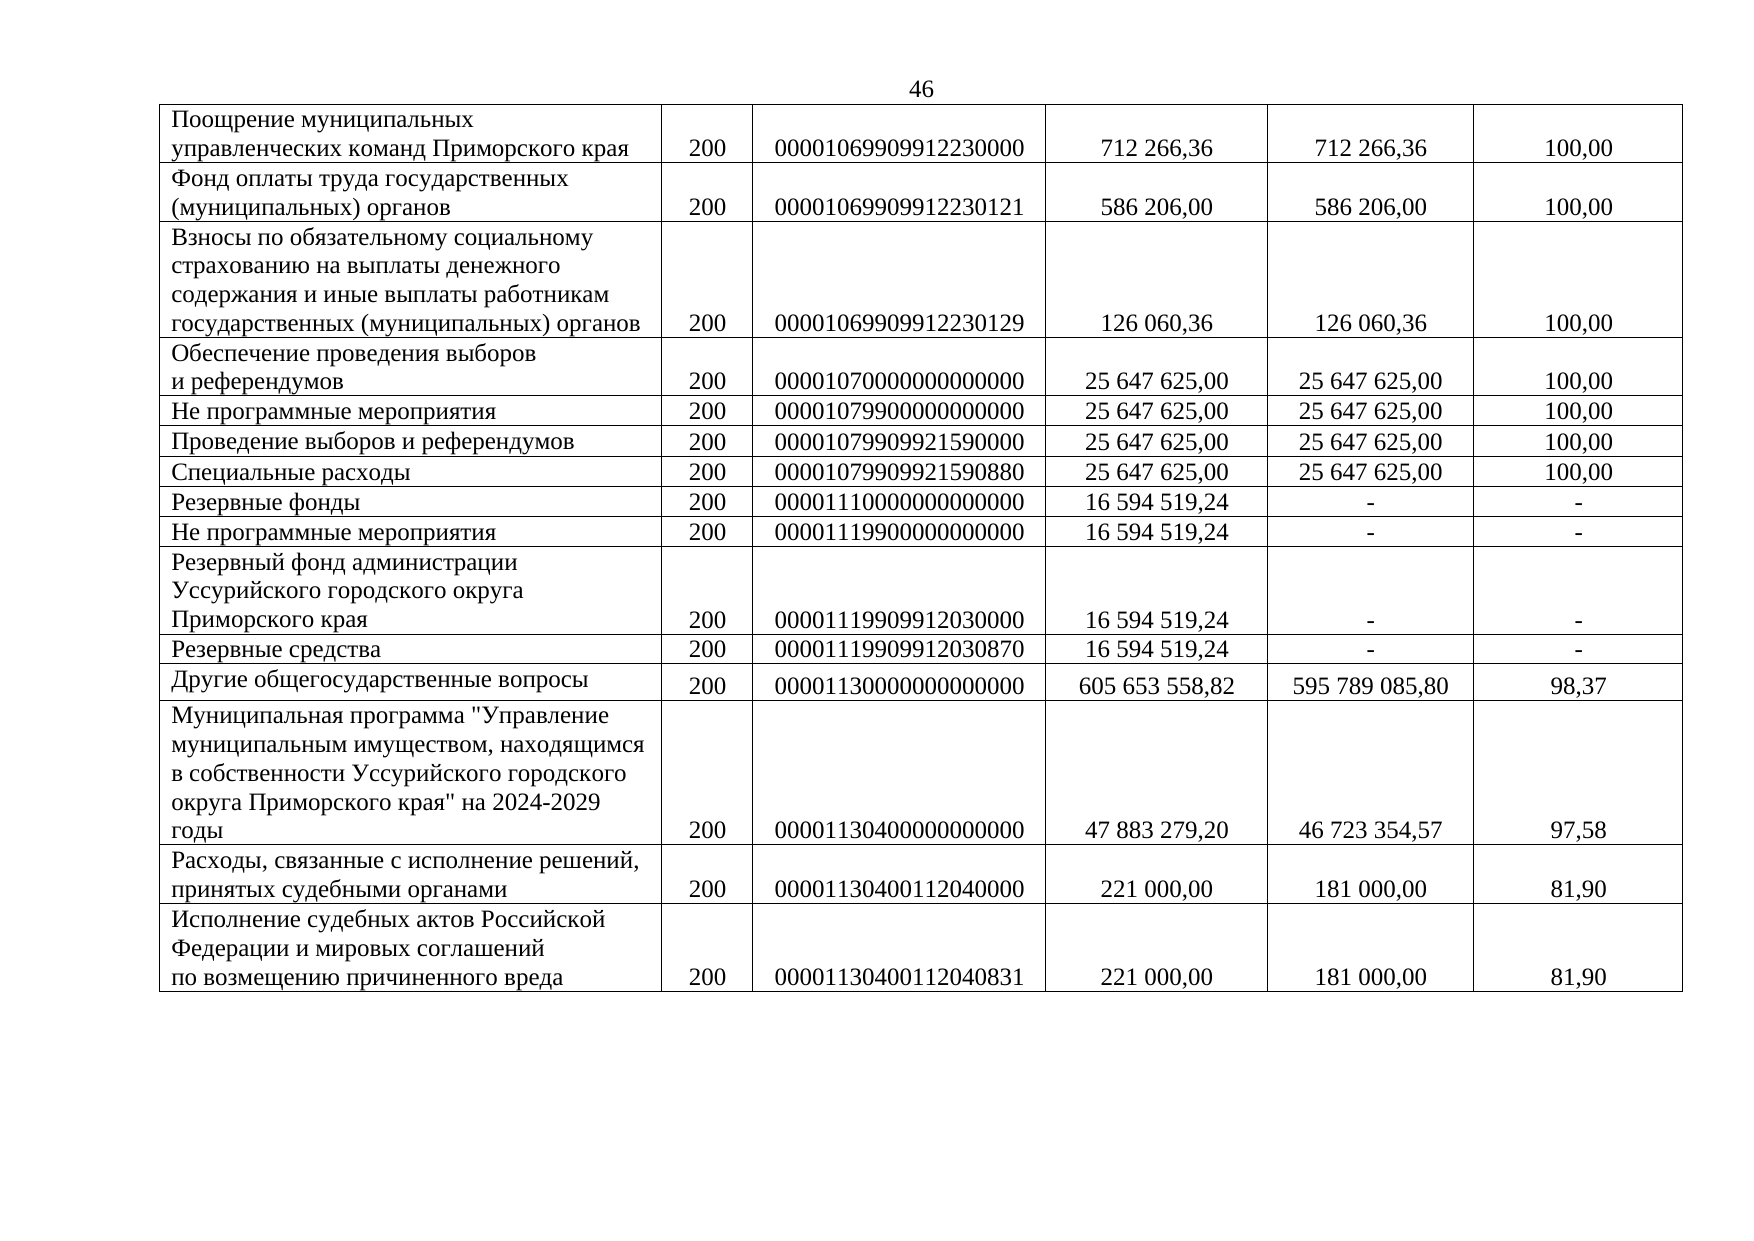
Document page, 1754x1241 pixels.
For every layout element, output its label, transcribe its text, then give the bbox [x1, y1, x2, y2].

table_cell 00001110000000000000 [753, 487, 1045, 516]
table_cell 200 [662, 517, 752, 546]
table_cell 00001130400000000000 [753, 701, 1045, 844]
table_cell 221 000,00 [1046, 845, 1267, 903]
table_cell 00001119909912030000 [753, 547, 1045, 633]
table_cell 100,00 [1474, 222, 1682, 337]
table_cell - [1474, 487, 1682, 516]
table_cell 00001070000000000000 [753, 338, 1045, 395]
table_cell Не программные мероприятия [160, 517, 661, 546]
table_cell 126 060,36 [1268, 222, 1473, 337]
table_cell Муниципальная программа "Управление муниципальным имуществом, находящимся в собственности Уссурийского городского округа Приморского края" на 2024-2029 годы [160, 701, 661, 844]
table_cell 712 266,36 [1268, 105, 1473, 162]
table_cell 200 [662, 457, 752, 486]
table_cell 100,00 [1474, 426, 1682, 456]
table_cell 25 647 625,00 [1046, 396, 1267, 425]
table_cell 16 594 519,24 [1046, 635, 1267, 663]
table_cell 00001119909912030870 [753, 635, 1045, 663]
table_cell Взносы по обязательному социальному страхованию на выплаты денежного содержания и иные выплаты работникам государственных (муниципальных) органов [160, 222, 661, 337]
table_cell 126 060,36 [1046, 222, 1267, 337]
table_cell 100,00 [1474, 457, 1682, 486]
table_cell 200 [662, 635, 752, 663]
table_cell 712 266,36 [1046, 105, 1267, 162]
table_cell 81,90 [1474, 904, 1682, 991]
table_cell 00001130400112040000 [753, 845, 1045, 903]
table_cell 200 [662, 163, 752, 221]
table_cell 47 883 279,20 [1046, 701, 1267, 844]
table_cell - [1268, 487, 1473, 516]
table_cell 16 594 519,24 [1046, 487, 1267, 516]
table_cell Поощрение муниципальных управленческих команд Приморского края [160, 105, 661, 162]
table_cell Проведение выборов и референдумов [160, 426, 661, 456]
table_cell - [1474, 517, 1682, 546]
table_cell - [1474, 547, 1682, 633]
table_cell 00001069909912230121 [753, 163, 1045, 221]
table_cell 200 [662, 547, 752, 633]
table_cell 100,00 [1474, 163, 1682, 221]
table_cell Другие общегосударственные вопросы [160, 664, 661, 699]
table_cell Не программные мероприятия [160, 396, 661, 425]
table_cell 200 [662, 222, 752, 337]
table_cell - [1268, 547, 1473, 633]
table_cell 00001119900000000000 [753, 517, 1045, 546]
table_cell 98,37 [1474, 664, 1682, 699]
table_cell 100,00 [1474, 105, 1682, 162]
table_cell 81,90 [1474, 845, 1682, 903]
table_cell 200 [662, 845, 752, 903]
table_cell 586 206,00 [1268, 163, 1473, 221]
table_cell 200 [662, 487, 752, 516]
table_cell 16 594 519,24 [1046, 547, 1267, 633]
table_cell 200 [662, 426, 752, 456]
table_cell 00001069909912230129 [753, 222, 1045, 337]
table_cell Резервный фонд администрации Уссурийского городского округа Приморского края [160, 547, 661, 633]
table_cell 00001069909912230000 [753, 105, 1045, 162]
table_cell 200 [662, 105, 752, 162]
table_cell 181 000,00 [1268, 904, 1473, 991]
table_cell 200 [662, 396, 752, 425]
table_cell 25 647 625,00 [1268, 426, 1473, 456]
table_cell Специальные расходы [160, 457, 661, 486]
table_cell 46 723 354,57 [1268, 701, 1473, 844]
table_cell 25 647 625,00 [1268, 457, 1473, 486]
table_cell 25 647 625,00 [1046, 338, 1267, 395]
table_cell Расходы, связанные с исполнение решений, принятых судебными органами [160, 845, 661, 903]
table_cell 00001079900000000000 [753, 396, 1045, 425]
table_cell 200 [662, 701, 752, 844]
table_cell 100,00 [1474, 396, 1682, 425]
table_cell 25 647 625,00 [1046, 426, 1267, 456]
table_cell 00001079909921590000 [753, 426, 1045, 456]
table_cell Резервные фонды [160, 487, 661, 516]
table_cell - [1474, 635, 1682, 663]
table_cell 16 594 519,24 [1046, 517, 1267, 546]
table_cell 25 647 625,00 [1046, 457, 1267, 486]
table_cell Обеспечение проведения выборов и референдумов [160, 338, 661, 395]
table_cell 200 [662, 664, 752, 699]
table_cell 00001130400112040831 [753, 904, 1045, 991]
table_cell 595 789 085,80 [1268, 664, 1473, 699]
table_cell Исполнение судебных актов Российской Федерации и мировых соглашений по возмещению причиненного вреда [160, 904, 661, 991]
table_cell 25 647 625,00 [1268, 338, 1473, 395]
table_cell 586 206,00 [1046, 163, 1267, 221]
table_cell - [1268, 517, 1473, 546]
table_cell 00001130000000000000 [753, 664, 1045, 699]
table_cell 97,58 [1474, 701, 1682, 844]
table_cell 605 653 558,82 [1046, 664, 1267, 699]
table_cell 181 000,00 [1268, 845, 1473, 903]
table_cell - [1268, 635, 1473, 663]
table_cell Фонд оплаты труда государственных (муниципальных) органов [160, 163, 661, 221]
table_cell 221 000,00 [1046, 904, 1267, 991]
table_cell 100,00 [1474, 338, 1682, 395]
table_cell Резервные средства [160, 635, 661, 663]
table_cell 25 647 625,00 [1268, 396, 1473, 425]
table_cell 200 [662, 904, 752, 991]
table_cell 200 [662, 338, 752, 395]
table_cell 00001079909921590880 [753, 457, 1045, 486]
